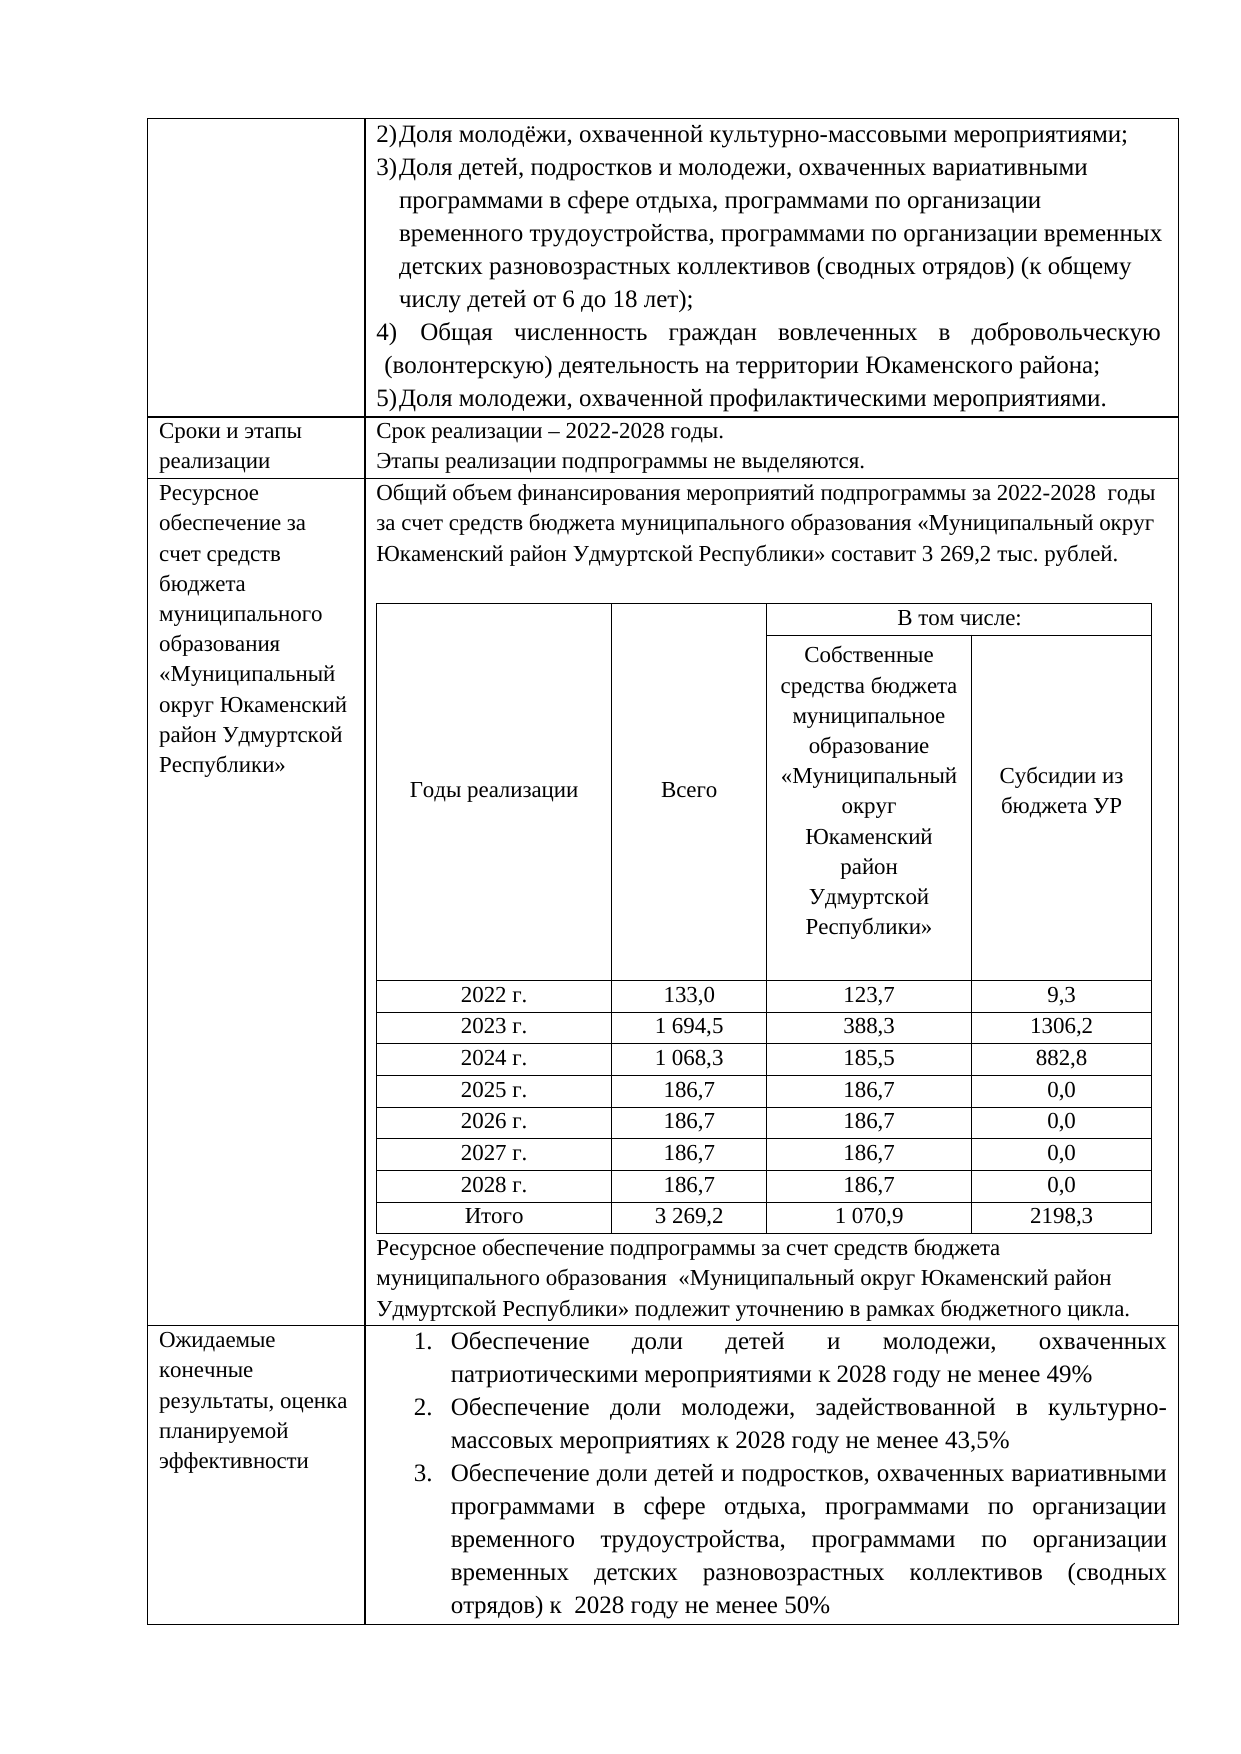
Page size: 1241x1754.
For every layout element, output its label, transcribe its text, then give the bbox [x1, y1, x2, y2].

table_cell Сроки и этапы реализации [148, 418, 364, 478]
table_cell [366, 1326, 1178, 1623]
table_cell Ресурсное обеспечение за счет средств бюджета муниципального образования «Муниципальный округ Юкаменский район Удмуртской Республики» [148, 479, 364, 1325]
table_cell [148, 119, 364, 416]
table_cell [366, 119, 1178, 416]
table_cell Срок реализации – 2022-2028 годы. Этапы реализации подпрограммы не выделяются. [366, 418, 1178, 478]
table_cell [148, 1326, 364, 1623]
table_cell Общий объем финансирования мероприятий подпрограммы за 2022-2028 годы за счет средств бюджета муниципального образования «Муниципальный округ Юкаменский район Удмуртской Республики» составит 3 269,2 тыс. рублей. Ресурсное обеспечение подпрограммы за счет средств бюджета муниципального образования «Муниципальный округ Юкаменский район Удмуртской Республики» подлежит уточнению в рамках бюджетного цикла. [366, 479, 1178, 1325]
